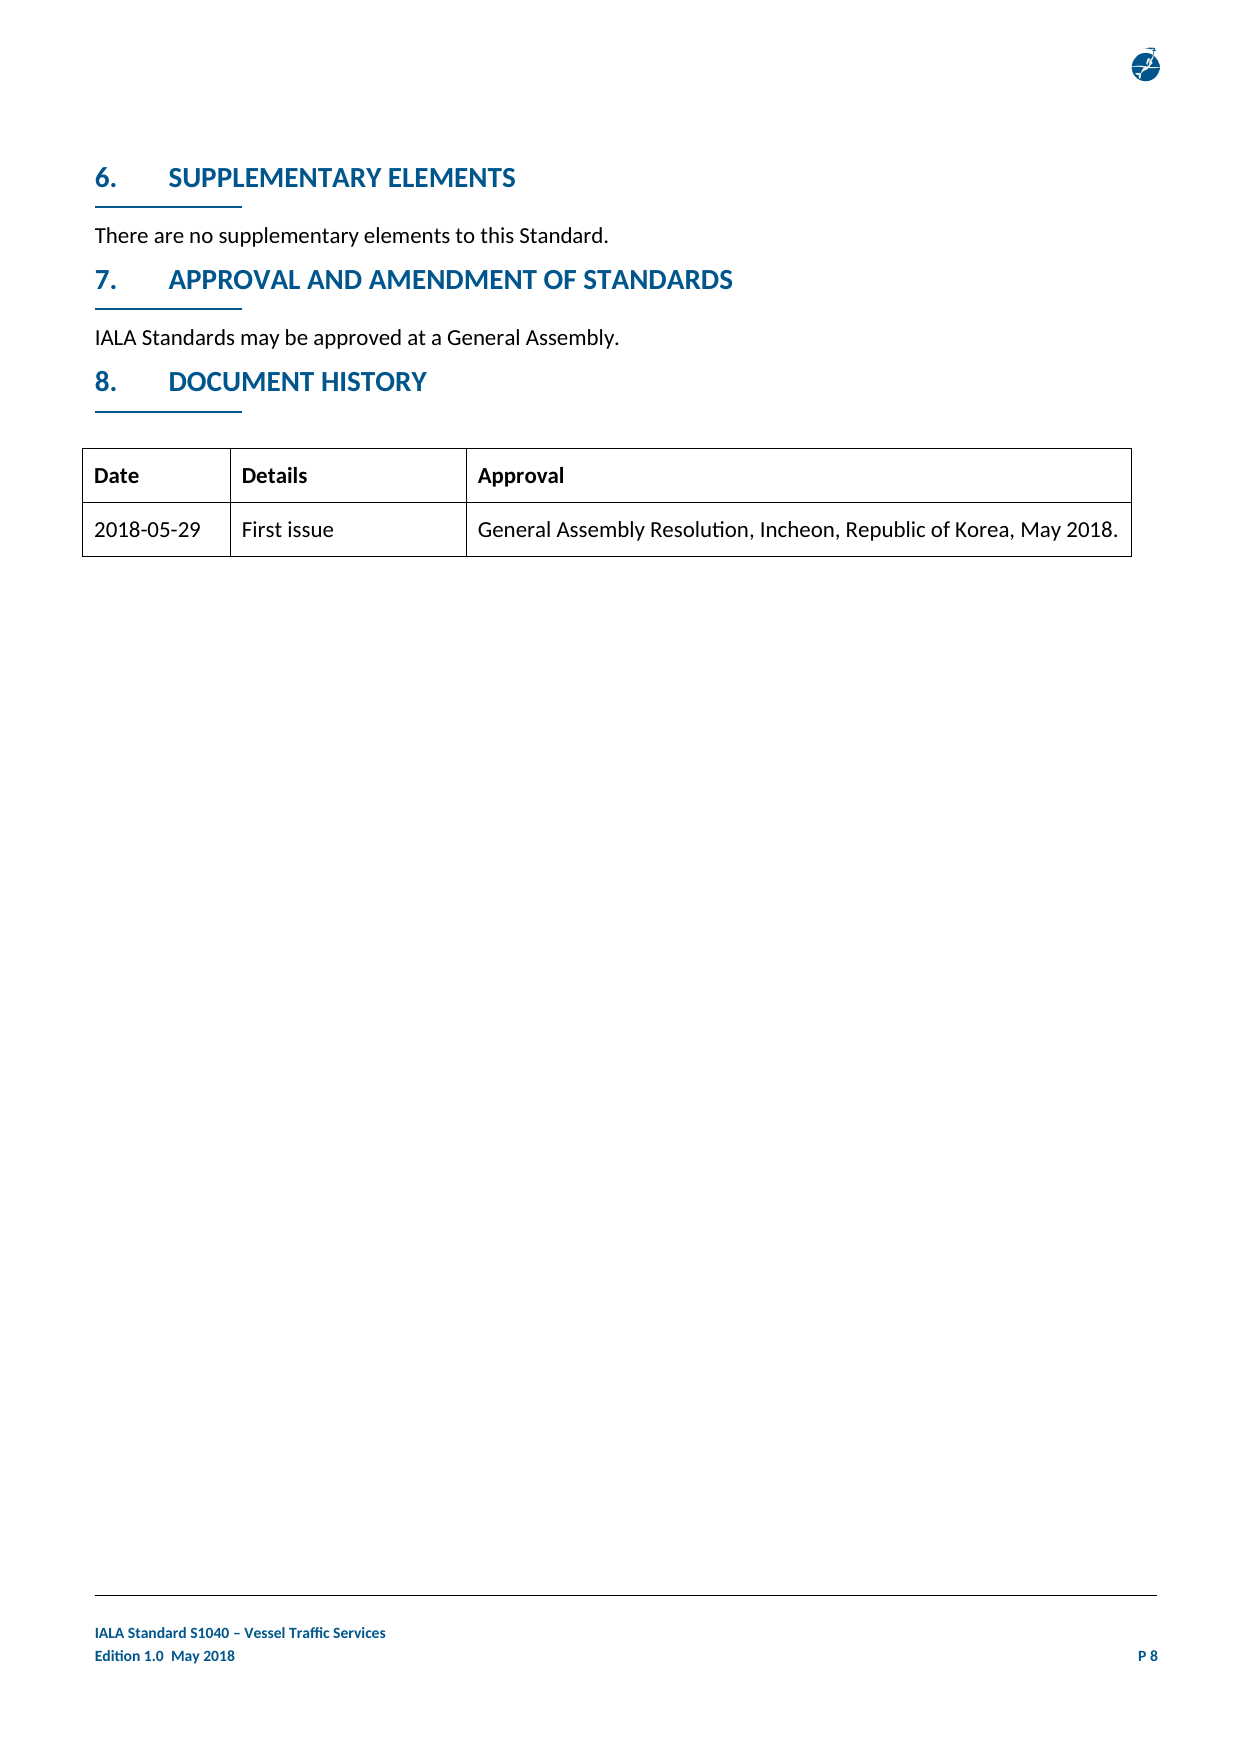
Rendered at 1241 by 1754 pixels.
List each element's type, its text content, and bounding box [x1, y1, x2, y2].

table_header Date [83, 449, 230, 502]
picture [1100, 0, 1219, 116]
subtitle SUPPLEMENTARY ELEMENTS [94, 159, 1157, 195]
table_cell General Assembly Resolution, Incheon, Republic of Korea, May 2018. [467, 503, 1131, 556]
table_cell First issue [231, 503, 466, 556]
table_header Details [231, 449, 466, 502]
text There are no supplementary elements to this Standard. [94, 221, 1157, 249]
table_cell 2018-05-29 [83, 503, 230, 556]
subtitle DOCUMENT HISTORY [94, 363, 1157, 399]
table_header Approval [467, 449, 1131, 502]
text IALA Standards may be approved at a General Assembly. [94, 323, 1157, 351]
subtitle APPROVAL AND AMENDMENT OF STANDARDS [94, 261, 1157, 297]
